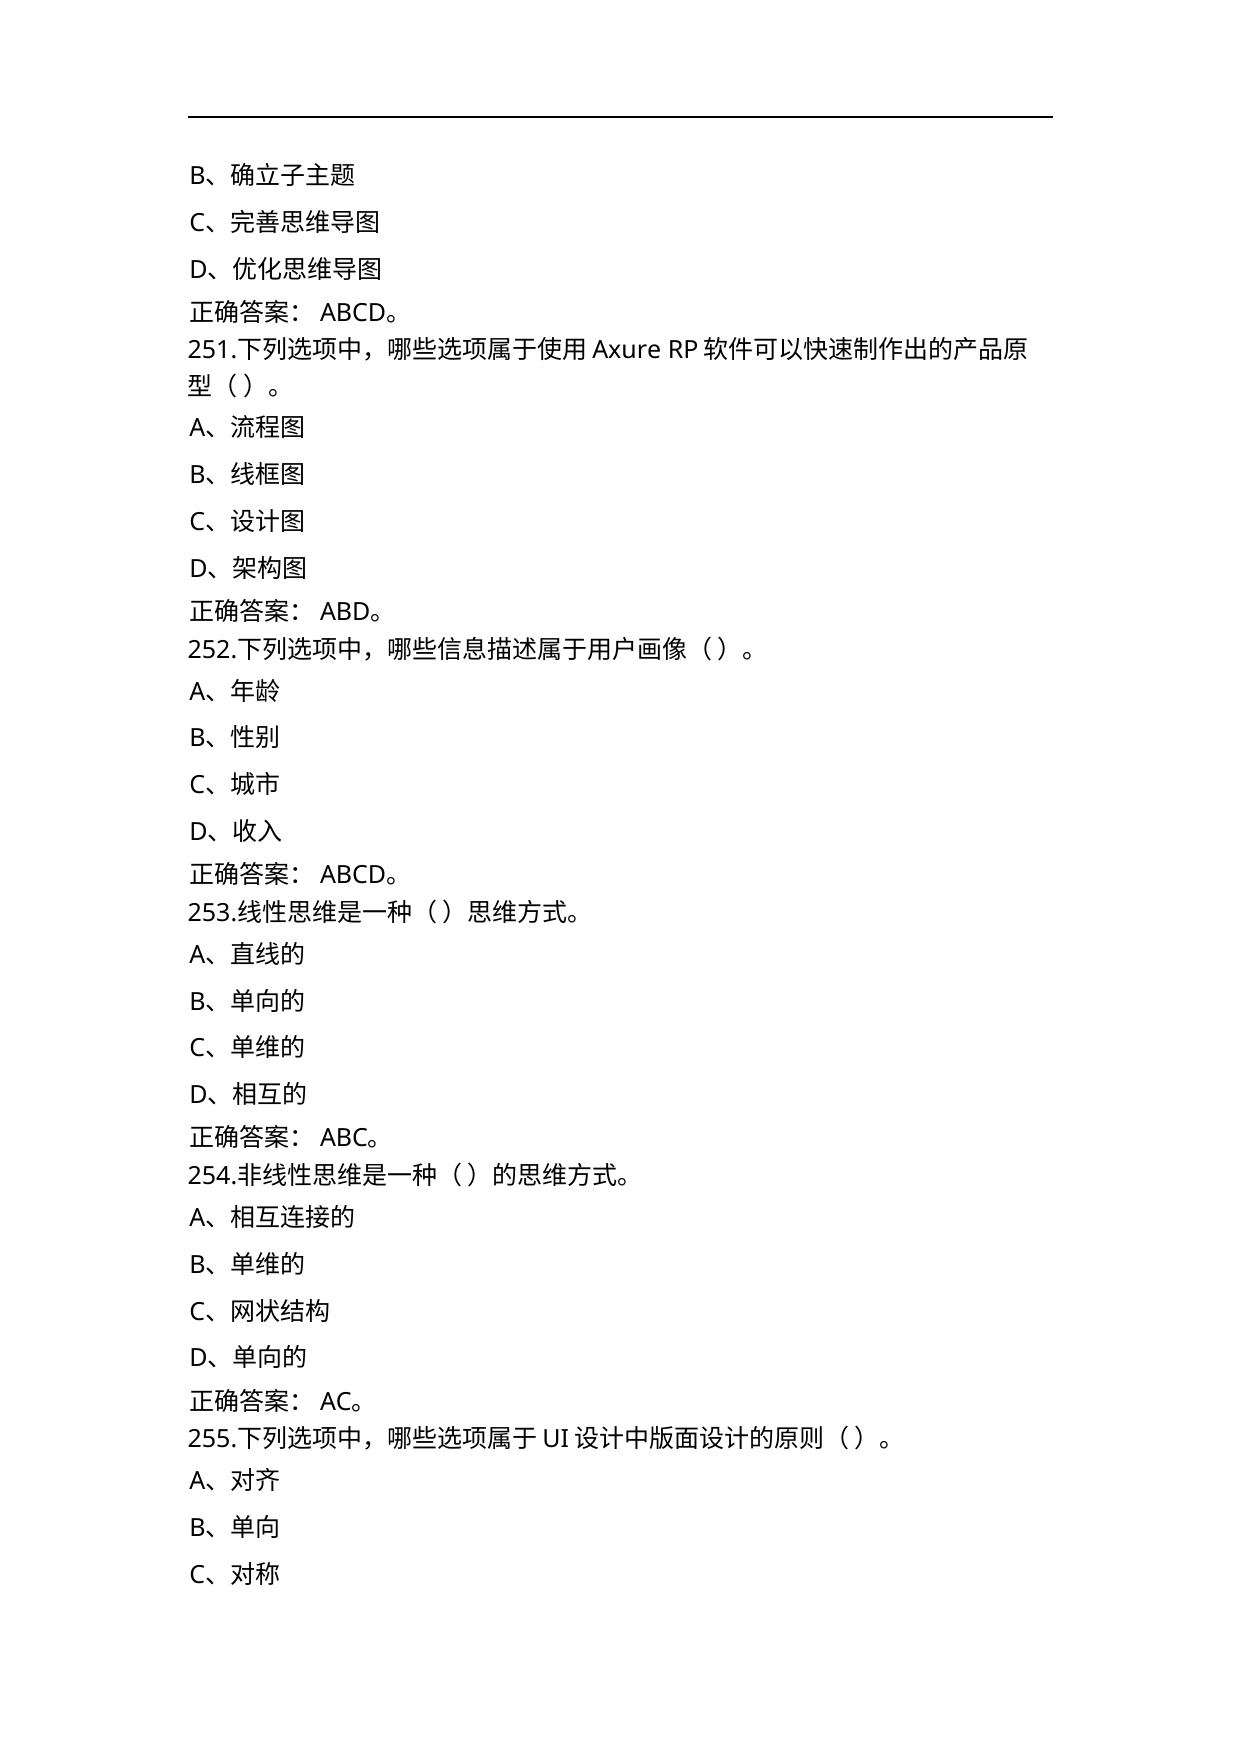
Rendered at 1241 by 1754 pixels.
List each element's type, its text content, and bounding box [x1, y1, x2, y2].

table_cell 正确答案： ABCD。 [188, 291, 1053, 330]
table_header A、直线的 [188, 929, 1053, 976]
table_cell D、架构图 [188, 543, 1053, 590]
table_cell B、单向 [188, 1502, 1053, 1549]
table_cell D、收入 [188, 806, 1053, 853]
table_header A、年龄 [188, 666, 1053, 712]
table_cell C、城市 [188, 759, 1053, 806]
table_cell C、完善思维导图 [188, 197, 1053, 244]
text 251.下列选项中，哪些选项属于使用Axure RP软件可以快速制作出的产品原型（ ）。 [187, 330, 1053, 402]
table_cell B、线框图 [188, 449, 1053, 496]
table_cell 正确答案： AC。 [188, 1379, 1053, 1419]
text 253.线性思维是一种（ ）思维方式。 [187, 892, 1053, 929]
table_header A、相互连接的 [188, 1192, 1053, 1239]
table_cell D、单向的 [188, 1333, 1053, 1379]
table_cell B、性别 [188, 713, 1053, 759]
table_cell 正确答案： ABC。 [188, 1116, 1053, 1156]
table_cell B、单维的 [188, 1239, 1053, 1286]
table_cell C、对称 [188, 1549, 1053, 1596]
table_cell C、设计图 [188, 496, 1053, 543]
table_header A、流程图 [188, 403, 1053, 449]
table_cell D、优化思维导图 [188, 244, 1053, 291]
table_cell B、单向的 [188, 976, 1053, 1022]
table_header A、对齐 [188, 1455, 1053, 1502]
table_cell C、单维的 [188, 1023, 1053, 1069]
table_cell 正确答案： ABCD。 [188, 853, 1053, 892]
table_cell D、相互的 [188, 1069, 1053, 1116]
table_cell 正确答案： ABD。 [188, 590, 1053, 629]
table_cell C、网状结构 [188, 1286, 1053, 1332]
text 254.非线性思维是一种（ ）的思维方式。 [187, 1156, 1053, 1192]
text 255.下列选项中，哪些选项属于UI设计中版面设计的原则（ ）。 [187, 1419, 1053, 1455]
table_cell B、确立子主题 [188, 150, 1053, 197]
text 252.下列选项中，哪些信息描述属于用户画像（ ）。 [187, 629, 1053, 666]
